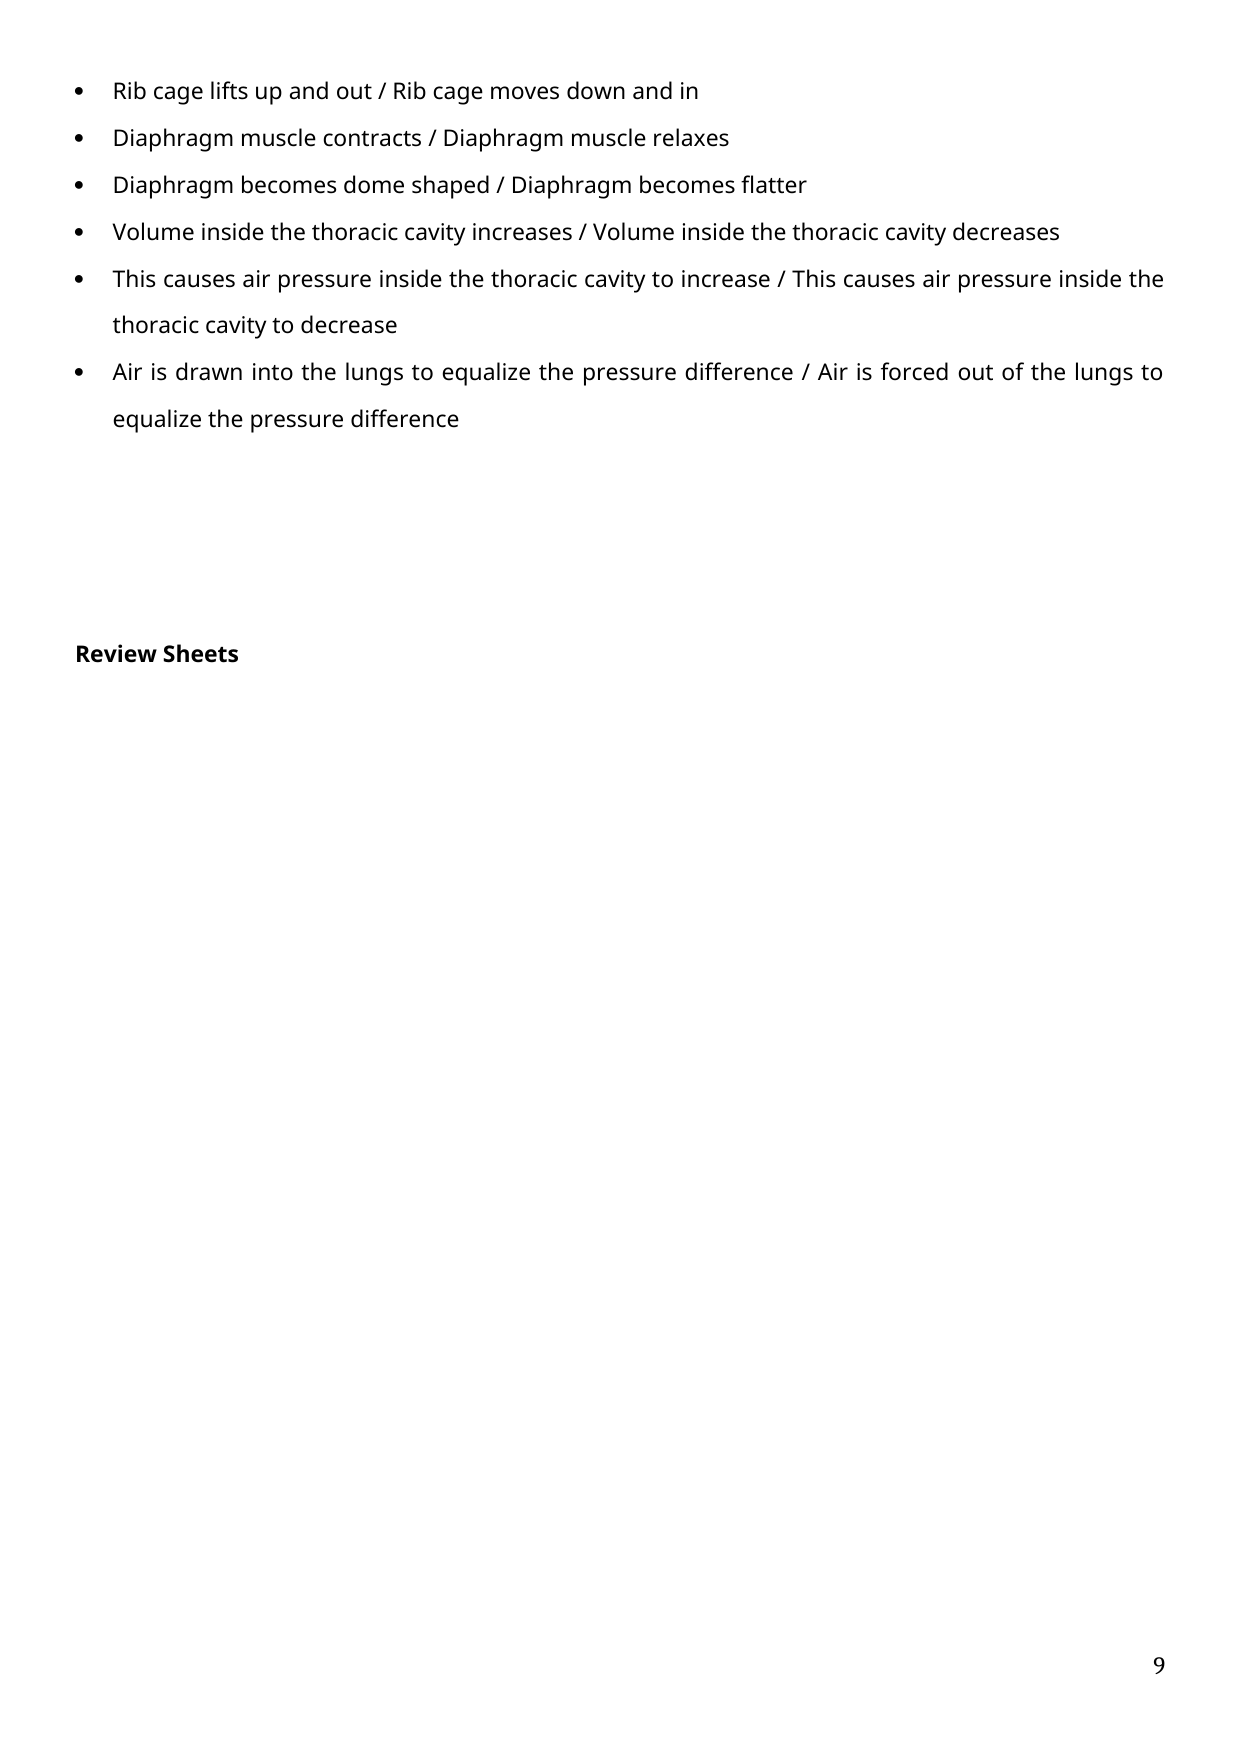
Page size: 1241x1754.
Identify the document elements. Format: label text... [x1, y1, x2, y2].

list Volume inside the thoracic cavity increases / Volume inside the thoracic cavity decreases [75, 216, 1165, 247]
text Review Sheets [75, 637, 1165, 669]
list Diaphragm muscle contracts / Diaphragm muscle relaxes [75, 122, 1165, 153]
list This causes air pressure inside the thoracic cavity to increase / This causes air pressure inside the thoracic cavity to decrease [75, 262, 1165, 341]
list Air is drawn into the lungs to equalize the pressure difference / Air is forced out of the lungs to equalize the pressure difference [75, 356, 1165, 434]
list Diaphragm becomes dome shaped / Diaphragm becomes flatter [75, 169, 1165, 200]
list Rib cage lifts up and out / Rib cage moves down and in [75, 75, 1165, 106]
